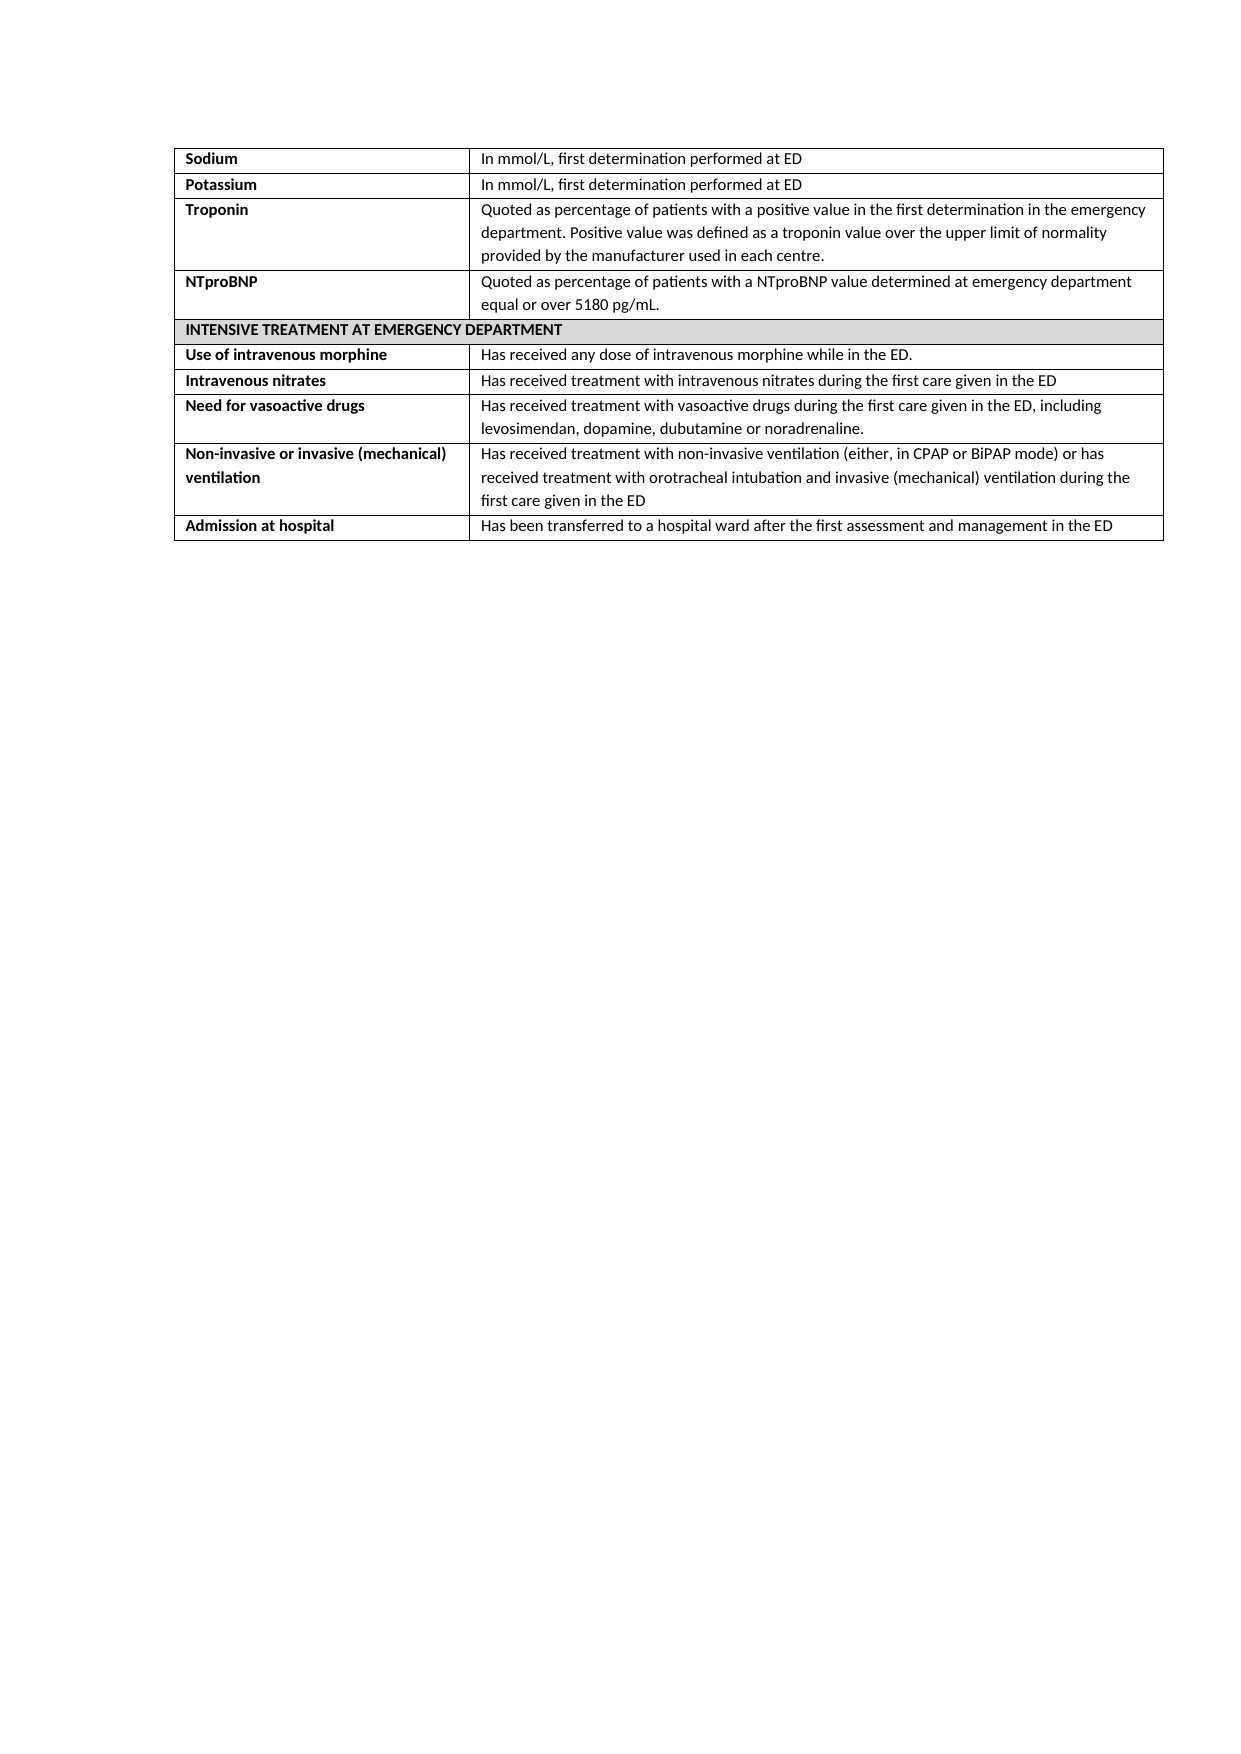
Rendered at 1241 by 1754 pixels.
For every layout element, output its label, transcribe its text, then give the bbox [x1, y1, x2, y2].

table_cell Potassium [175, 174, 469, 198]
table_cell Quoted as percentage of patients with a positive value in the first determination in the emergency department. Positive value was defined as a troponin value over the upper limit of normality provided by the manufacturer used in each centre. [470, 199, 1163, 270]
table_cell Troponin [175, 199, 469, 270]
table_cell Intravenous nitrates [175, 370, 469, 394]
table_cell In mmol/L, first determination performed at ED [470, 149, 1163, 173]
table_cell Has received treatment with intravenous nitrates during the first care given in the ED [470, 370, 1163, 394]
table_cell Quoted as percentage of patients with a NTproBNP value determined at emergency department equal or over 5180 pg/mL. [470, 271, 1163, 318]
table_cell Need for vasoactive drugs [175, 395, 469, 443]
table_cell Non-invasive or invasive (mechanical) ventilation [175, 444, 469, 514]
table_cell Has been transferred to a hospital ward after the first assessment and management in the ED [470, 516, 1163, 540]
table_cell Has received treatment with non-invasive ventilation (either, in CPAP or BiPAP mode) or has received treatment with orotracheal intubation and invasive (mechanical) ventilation during the first care given in the ED [470, 444, 1163, 514]
table_cell Has received any dose of intravenous morphine while in the ED. [470, 345, 1163, 369]
table_cell Use of intravenous morphine [175, 345, 469, 369]
table_cell NTproBNP [175, 271, 469, 318]
table_cell In mmol/L, first determination performed at ED [470, 174, 1163, 198]
table_cell INTENSIVE TREATMENT AT EMERGENCY DEPARTMENT [175, 320, 1163, 344]
table_cell Admission at hospital [175, 516, 469, 540]
table_cell Sodium [175, 149, 469, 173]
table_cell Has received treatment with vasoactive drugs during the first care given in the ED, including levosimendan, dopamine, dubutamine or noradrenaline. [470, 395, 1163, 443]
